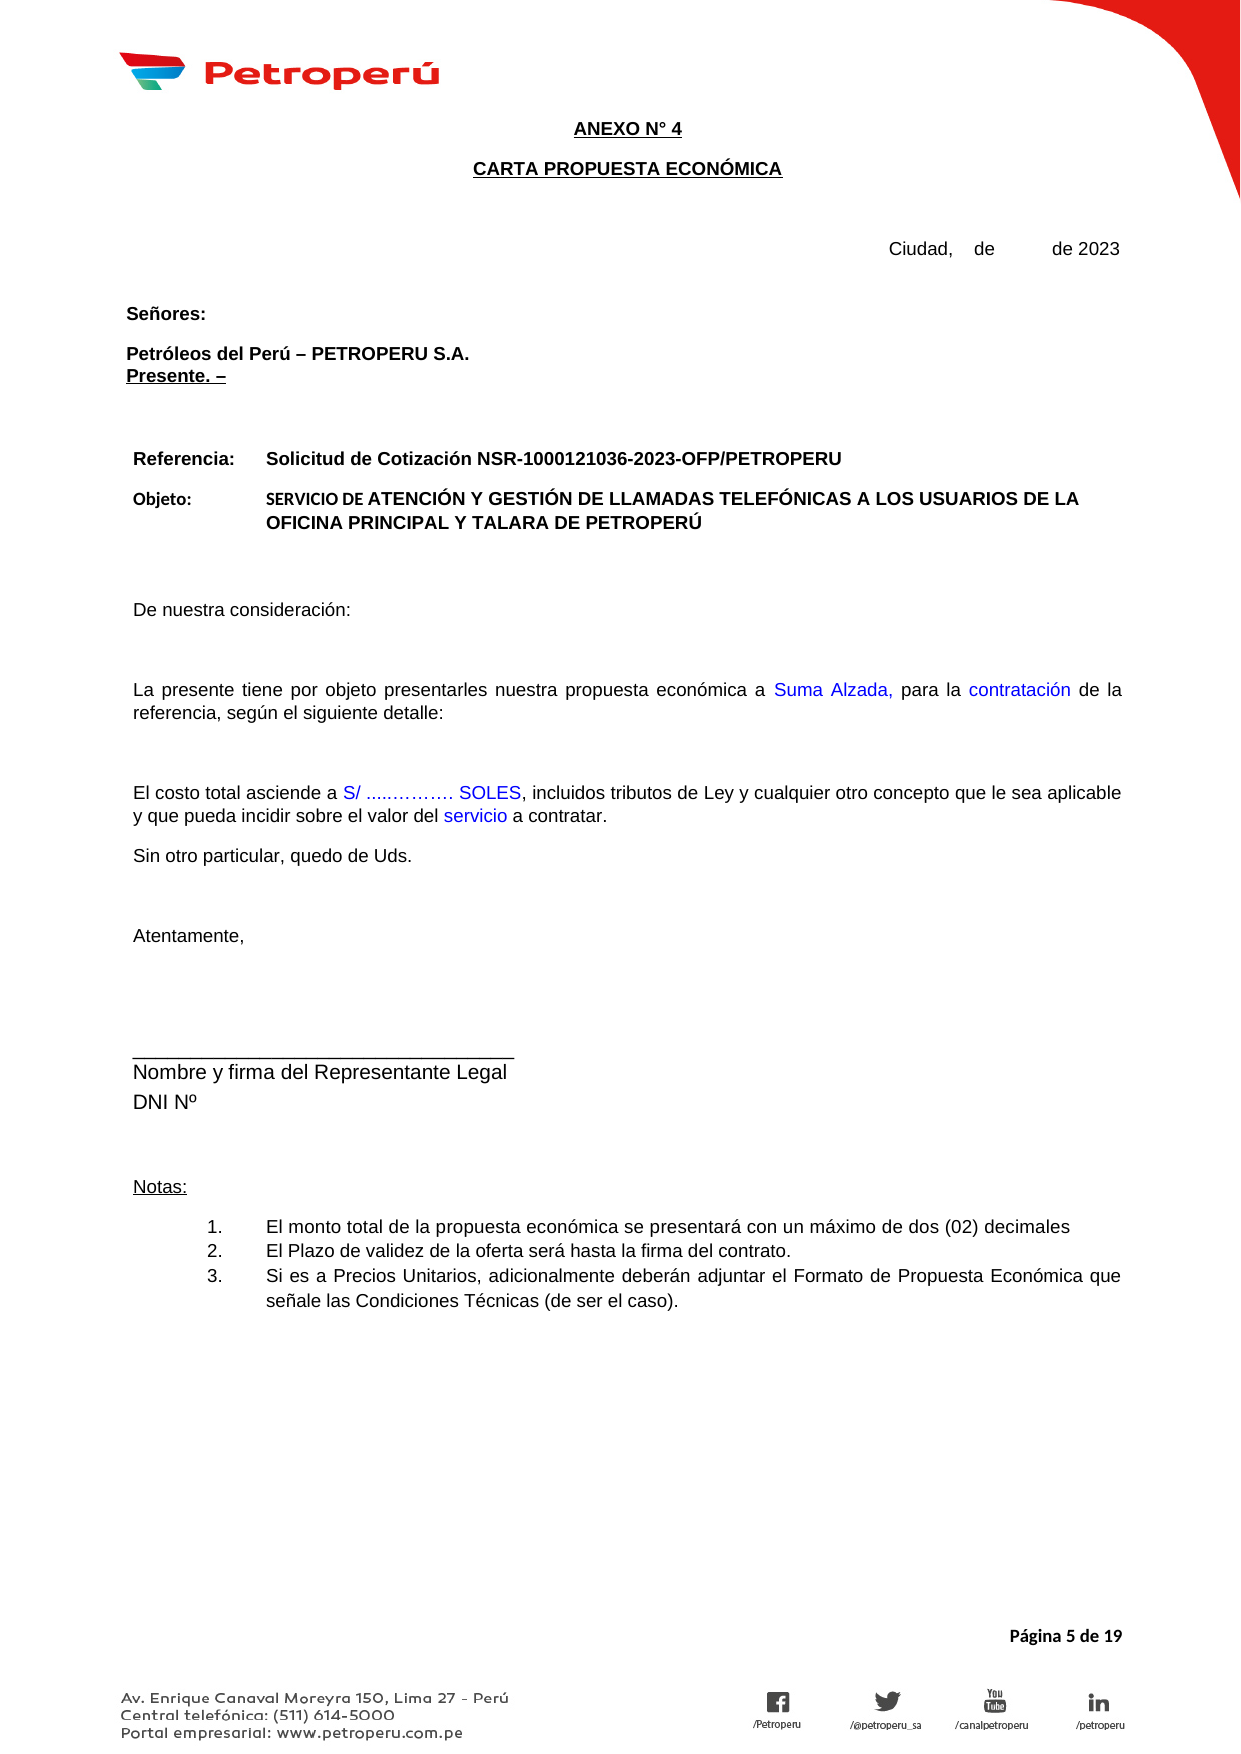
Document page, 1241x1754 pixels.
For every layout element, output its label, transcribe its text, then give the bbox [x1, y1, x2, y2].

text ANEXO N° 4 [133, 118, 1122, 140]
text La presente tiene por objeto presentarles nuestra propuesta económica a Suma Alzada, para la contratación de la referencia, según el siguiente detalle: [133, 679, 1122, 723]
text El costo total asciende a S/ .....………. SOLES, incluidos tributos de Ley y cualquier otro concepto que le sea aplicable y que pueda incidir sobre el valor del servicio a contratar. [133, 782, 1122, 826]
text De nuestra consideración: [133, 599, 1122, 620]
text Atentamente, [133, 924, 1122, 946]
picture [2, 1680, 1241, 1754]
text Notas: [133, 1176, 1122, 1197]
text Referencia: Solicitud de Cotización NSR-1000121036-2023-OFP/PETROPERU [133, 448, 1122, 469]
text Objeto: SERVICIO DE ATENCIÓN Y GESTIÓN DE LLAMADAS TELEFÓNICAS A LOS USUARIOS DE LA OFICINA PRINCIPAL Y TALARA DE PETROPERÚ [133, 487, 1122, 534]
list Si es a Precios Unitarios, adicionalmente deberán adjuntar el Formato de Propuesta Económica que señale las Condiciones Técnicas (de ser el caso). [207, 1265, 1122, 1311]
text Ciudad, de de 2023 [724, 238, 1120, 259]
list El monto total de la propuesta económica se presentará con un máximo de dos (02) decimales [207, 1215, 1122, 1237]
picture [1, 0, 1241, 209]
text Señores: [126, 303, 1120, 325]
list El Plazo de validez de la oferta será hasta la firma del contrato. [207, 1240, 1122, 1262]
text CARTA PROPUESTA ECONÓMICA [133, 158, 1122, 180]
text Presente. – [126, 364, 1120, 386]
text Sin otro particular, quedo de Uds. [133, 845, 1122, 866]
text Petróleos del Perú – PETROPERU S.A. [126, 343, 1120, 364]
